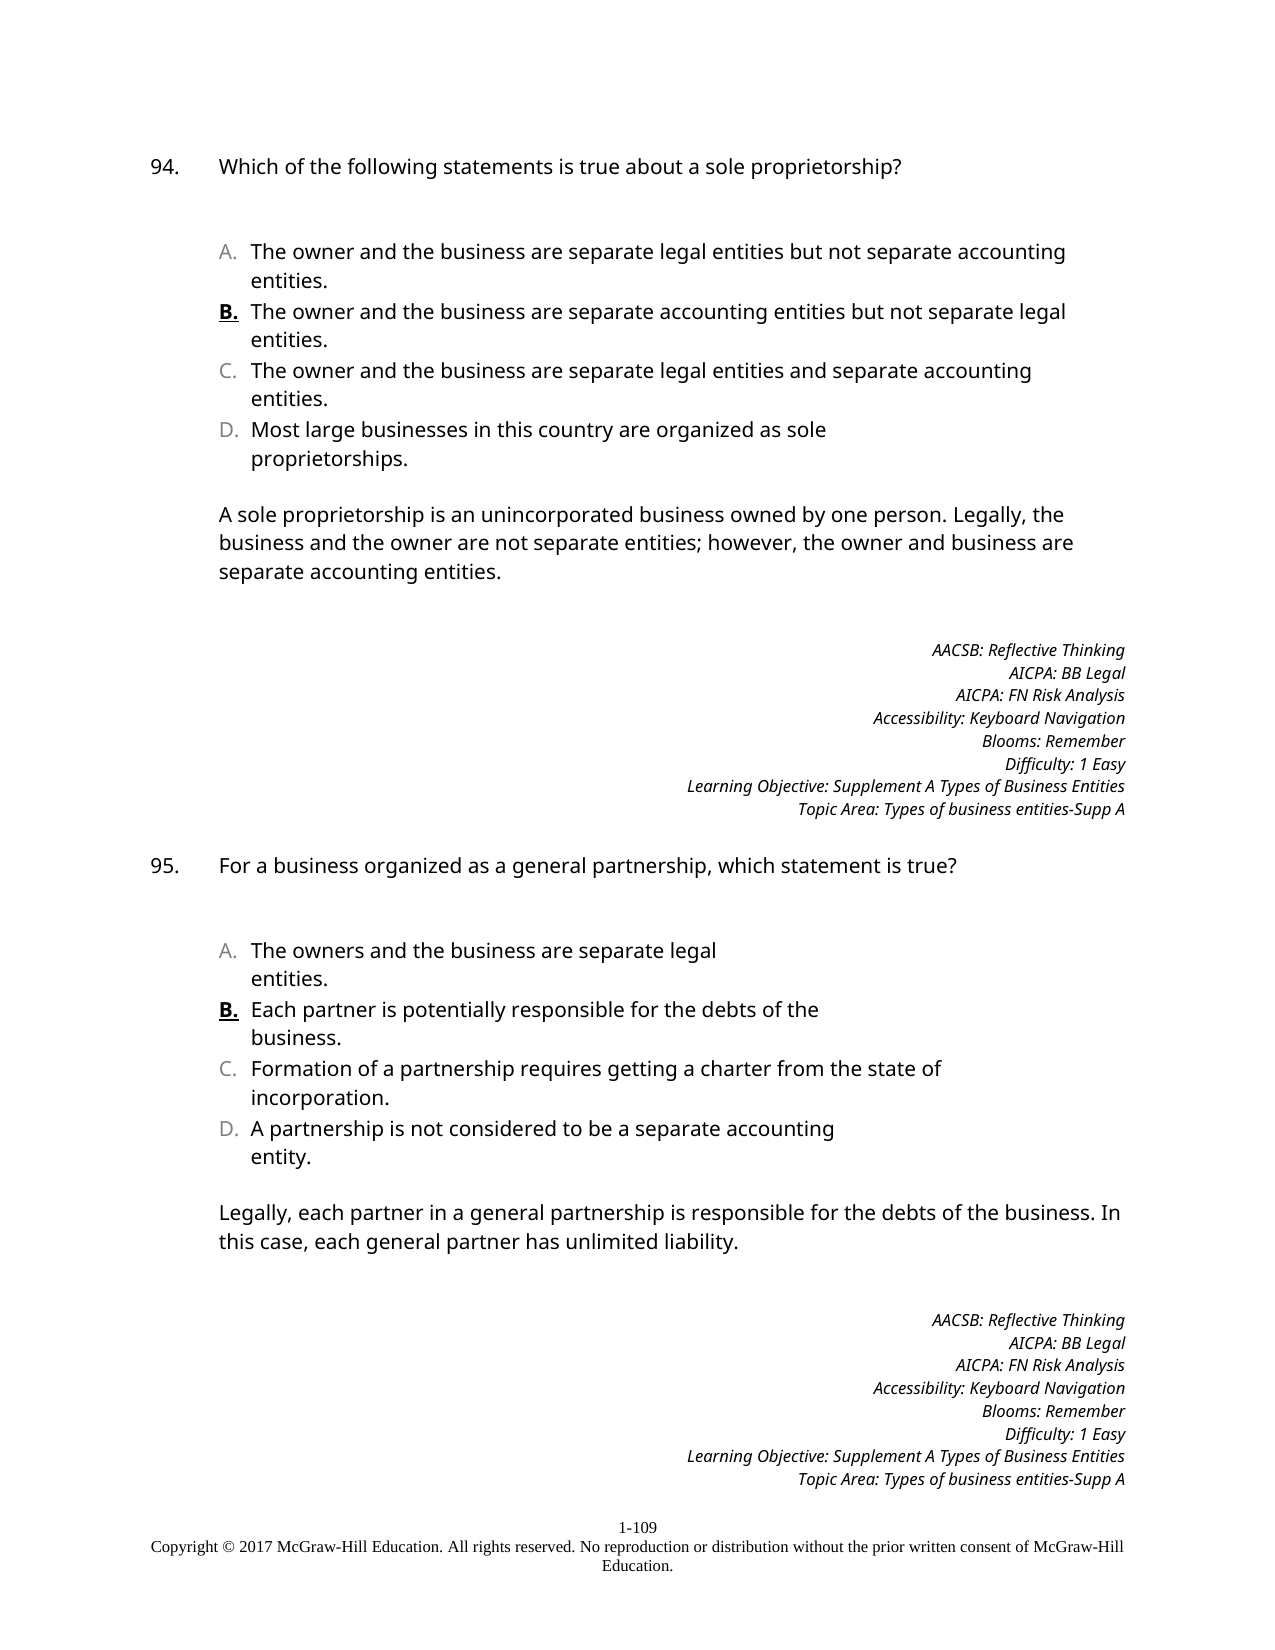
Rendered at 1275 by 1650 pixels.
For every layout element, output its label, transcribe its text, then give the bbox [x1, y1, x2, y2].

table_header 95. [150, 851, 218, 1283]
table_header Which of the following statements is true about a sole proprietorship? A sole proprietorship is an unincorporated business owned by one person. Legally, the business and the owner are not separate entities; however, the owner and business are separate accounting entities. [219, 153, 1125, 613]
table_header 94. [150, 153, 218, 613]
table_header For a business organized as a general partnership, which statement is true? Legally, each partner in a general partnership is responsible for the debts of the business. In this case, each general partner has unlimited liability. [219, 851, 1125, 1283]
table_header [150, 1309, 1125, 1490]
